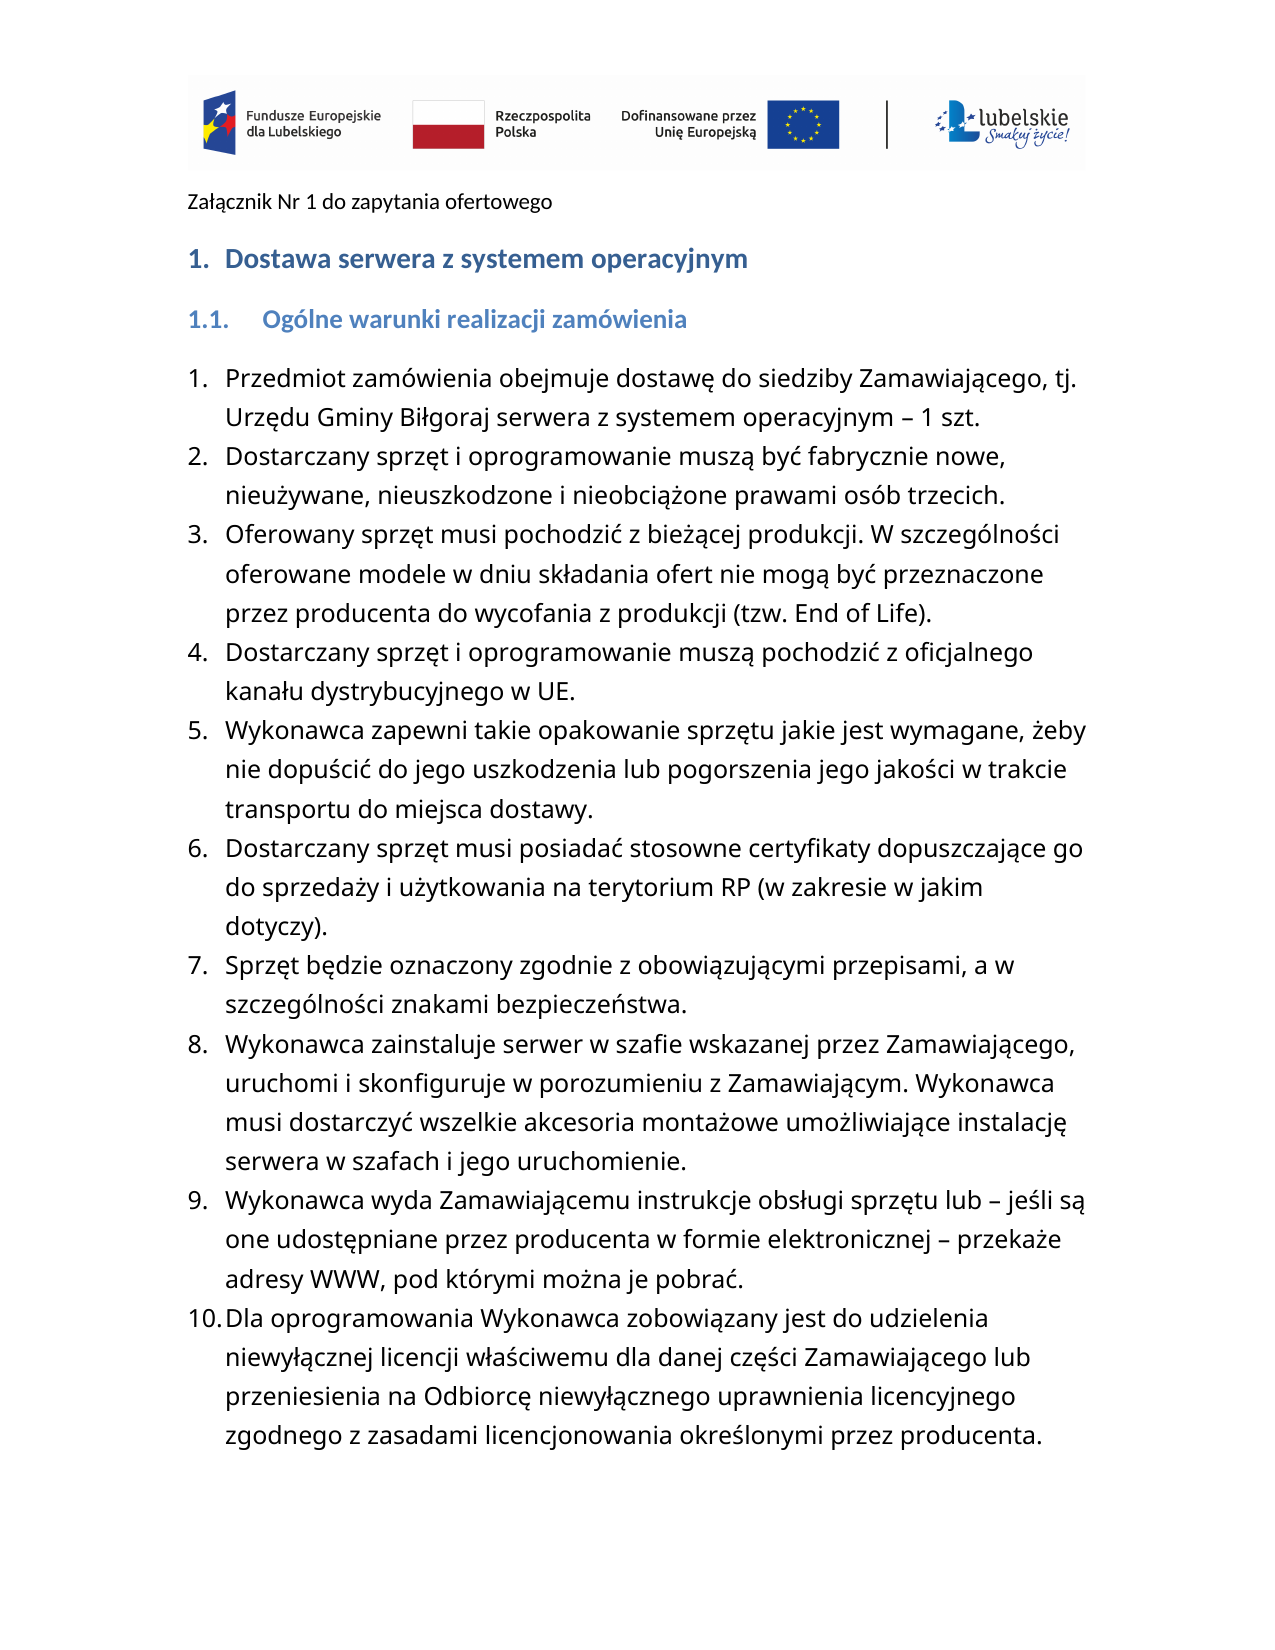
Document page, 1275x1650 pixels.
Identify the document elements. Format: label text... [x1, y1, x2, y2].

list Dla oprogramowania Wykonawca zobowiązany jest do udzielenia niewyłącznej licencji właściwemu dla danej części Zamawiającego lub przeniesienia na Odbiorcę niewyłącznego uprawnienia licencyjnego zgodnego z zasadami licencjonowania określonymi przez producenta. [187, 1301, 1087, 1452]
list Wykonawca wyda Zamawiającemu instrukcje obsługi sprzętu lub – jeśli są one udostępniane przez producenta w formie elektronicznej – przekaże adresy WWW, pod którymi można je pobrać. [187, 1183, 1087, 1295]
list Dostawa serwera z systemem operacyjnym [187, 240, 1087, 276]
list Dostarczany sprzęt i oprogramowanie muszą pochodzić z oficjalnego kanału dystrybucyjnego w UE. [187, 635, 1087, 708]
picture [187, 75, 1086, 171]
list Dostarczany sprzęt musi posiadać stosowne certyfikaty dopuszczające go do sprzedaży i użytkowania na terytorium RP (w zakresie w jakim dotyczy). [187, 831, 1087, 943]
text Załącznik Nr 1 do zapytania ofertowego [187, 187, 1087, 215]
list Oferowany sprzęt musi pochodzić z bieżącej produkcji. W szczególności oferowane modele w dniu składania ofert nie mogą być przeznaczone przez producenta do wycofania z produkcji (tzw. End of Life). [187, 517, 1087, 629]
list Ogólne warunki realizacji zamówienia [187, 302, 1087, 335]
list Wykonawca zainstaluje serwer w szafie wskazanej przez Zamawiającego, uruchomi i skonfiguruje w porozumieniu z Zamawiającym. Wykonawca musi dostarczyć wszelkie akcesoria montażowe umożliwiające instalację serwera w szafach i jego uruchomienie. [187, 1026, 1087, 1178]
list Sprzęt będzie oznaczony zgodnie z obowiązującymi przepisami, a w szczególności znakami bezpieczeństwa. [187, 948, 1087, 1021]
list Przedmiot zamówienia obejmuje dostawę do siedziby Zamawiającego, tj. Urzędu Gminy Biłgoraj serwera z systemem operacyjnym – 1 szt. [187, 361, 1087, 434]
list Wykonawca zapewni takie opakowanie sprzętu jakie jest wymagane, żeby nie dopuścić do jego uszkodzenia lub pogorszenia jego jakości w trakcie transportu do miejsca dostawy. [187, 713, 1087, 825]
list Dostarczany sprzęt i oprogramowanie muszą być fabrycznie nowe, nieużywane, nieuszkodzone i nieobciążone prawami osób trzecich. [187, 439, 1087, 512]
